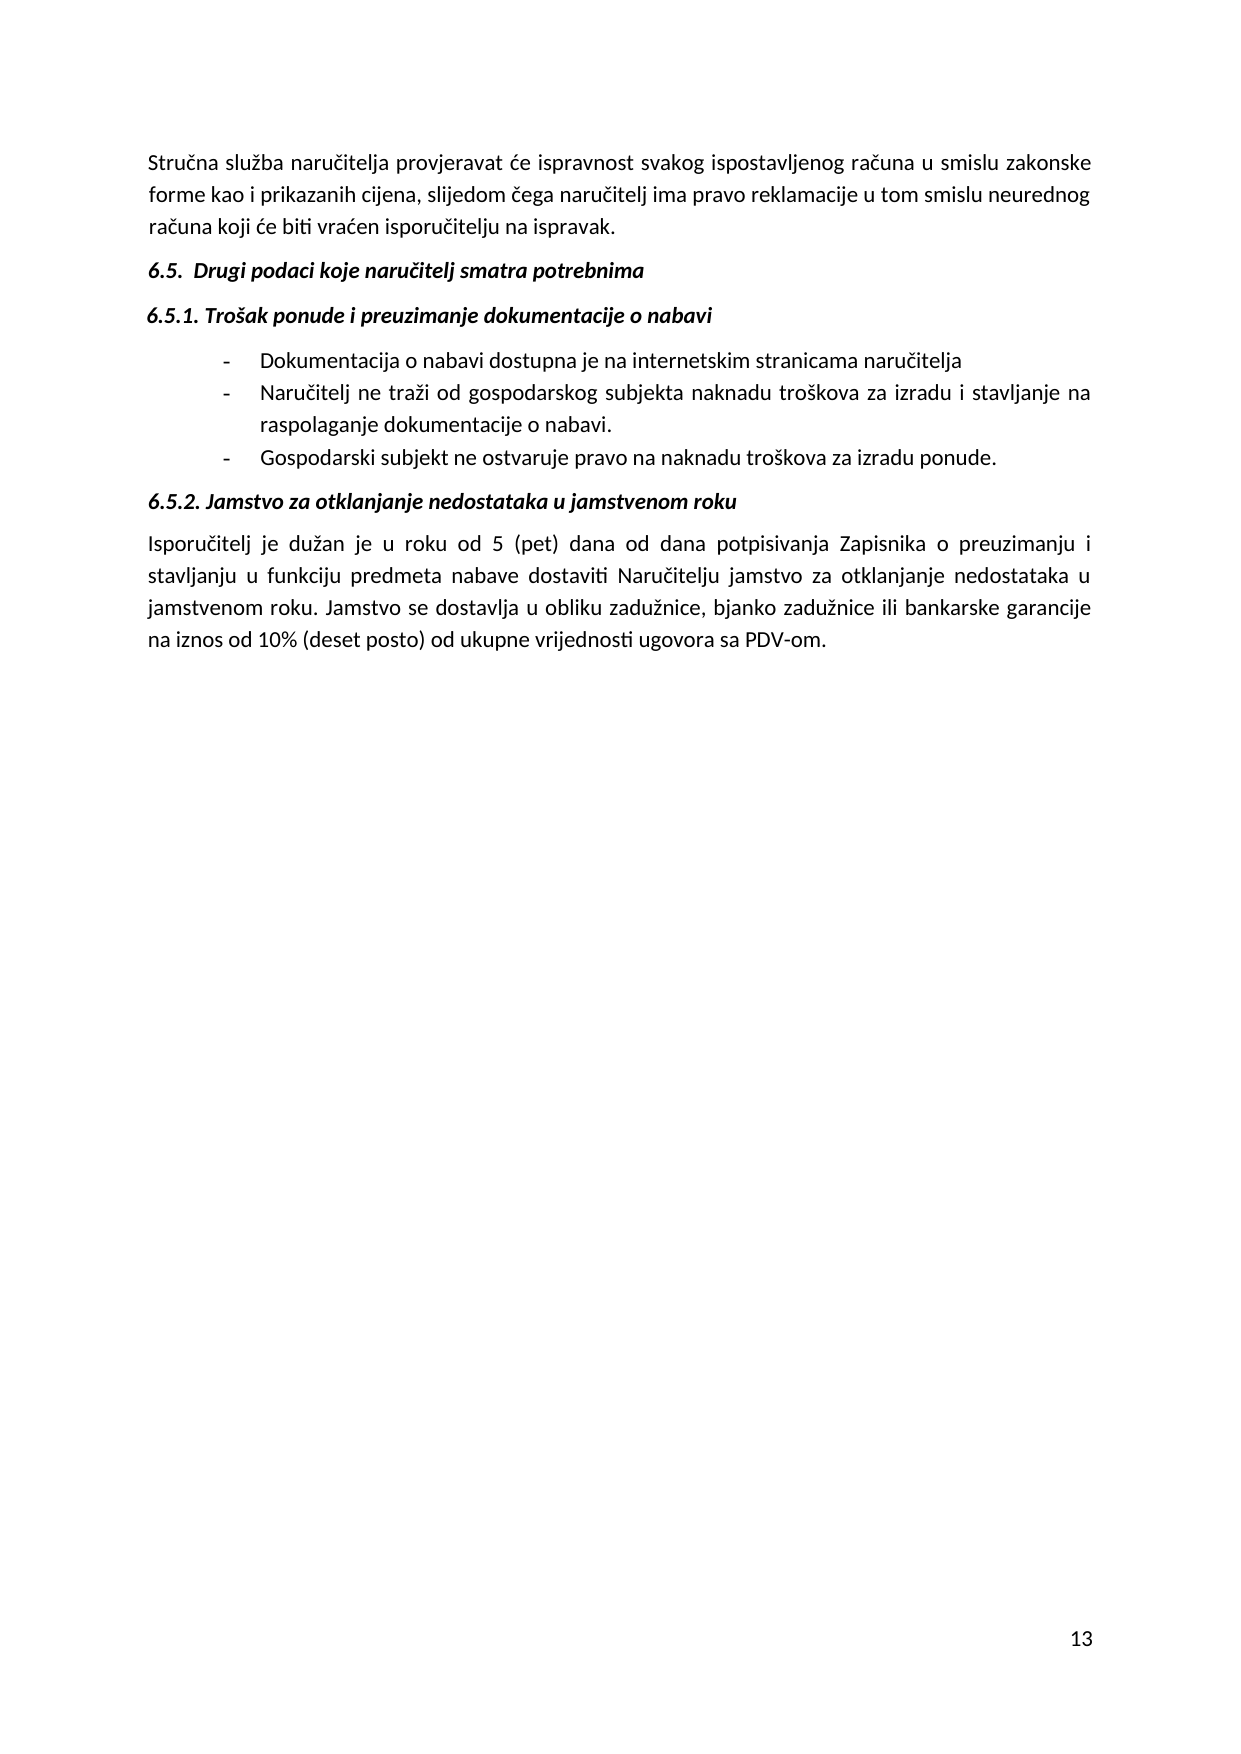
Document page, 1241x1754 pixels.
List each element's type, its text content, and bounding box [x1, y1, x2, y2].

list Dokumentacija o nabavi dostupna je na internetskim stranicama naručitelja [223, 346, 1093, 374]
list Gospodarski subjekt ne ostvaruje pravo na naknadu troškova za izradu ponude. [223, 443, 1093, 471]
list Naručitelj ne traži od gospodarskog subjekta naknadu troškova za izradu i stavljanje na raspolaganje dokumentacije o nabavi. [223, 378, 1093, 438]
text Stručna služba naručitelja provjeravat će ispravnost svakog ispostavljenog računa u smislu zakonske forme kao i prikazanih cijena, slijedom čega naručitelj ima pravo reklamacije u tom smislu neurednog računa koji će biti vraćen isporučitelju na ispravak. [148, 148, 1093, 240]
list 6.5.2. Jamstvo za otklanjanje nedostataka u jamstvenom roku [148, 487, 1093, 515]
text 6.5.1. Trošak ponude i preuzimanje dokumentacije o nabavi [146, 301, 1093, 329]
subtitle 6.5. Drugi podaci koje naručitelj smatra potrebnima [148, 257, 1093, 285]
list Isporučitelj je dužan je u roku od 5 (pet) dana od dana potpisivanja Zapisnika o preuzimanju i stavljanju u funkciju predmeta nabave dostaviti Naručitelju jamstvo za otklanjanje nedostataka u jamstvenom roku. Jamstvo se dostavlja u obliku zadužnice, bjanko zadužnice ili bankarske garancije na iznos od 10% (deset posto) od ukupne vrijednosti ugovora sa PDV-om. [148, 529, 1093, 653]
